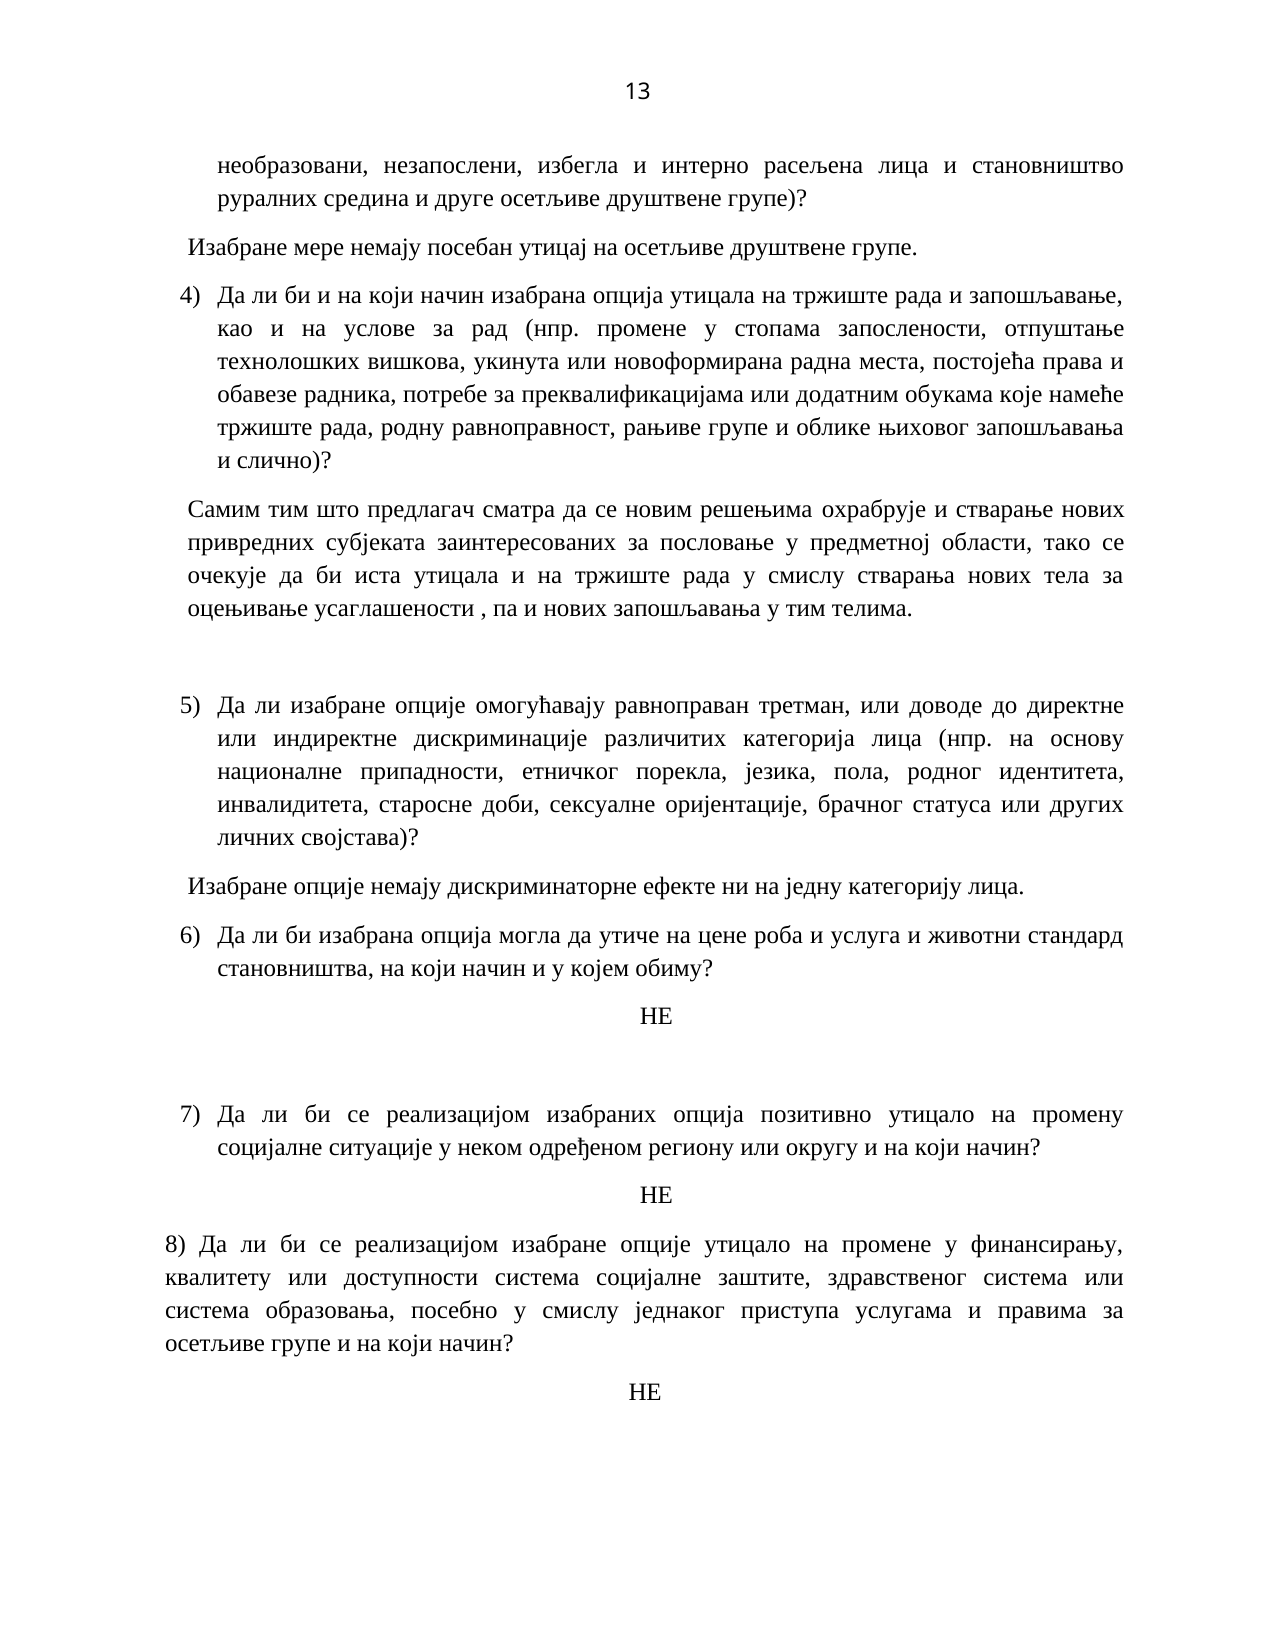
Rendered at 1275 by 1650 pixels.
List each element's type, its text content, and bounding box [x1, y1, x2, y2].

text 8) Да ли би се реализацијом изабране опције утицало на промене у финансирању, квалитету или доступности система социјалне заштите, здравственог система или система образовања, посебно у смислу једнаког приступа услугама и правима за осетљиве групе и на који начин? [165, 1229, 1125, 1357]
list Да ли би се реализацијом изабраних опција позитивно утицало на промену социјалне ситуације у неком одређеном региону или округу и на који начин? [179, 1099, 1125, 1161]
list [179, 150, 1125, 212]
list Да ли би и на који начин изабранa опцијa утицалa на тржиште рада и запошљавање, као и на услове за рад (нпр. промене у стопама запослености, отпуштање технолошких вишкова, укинута или новоформирана радна места, постојећа права и обавезе радника, потребе за преквалификацијама или додатним обукама које намеће тржиште рада, родну равноправност, рањиве групе и облике њиховог запошљавања и слично)? [179, 280, 1125, 474]
list Да ли би изабрана опција могла да утиче на цене роба и услуга и животни стандард становништва, на који начин и у којем обиму? [179, 920, 1125, 982]
text НЕ [187, 1180, 1125, 1209]
text НЕ [165, 1377, 1125, 1406]
text Изабране опције немају дискриминаторне ефекте ни на једну категорију лица. [187, 871, 1125, 900]
text Самим тим што предлагач сматра да се новим решењима охрабрује и стварање нових привредних субјеката заинтересованих за пословање у предметној области, тако се очекује да би иста утицала и на тржиште рада у смислу стварања нових тела за оцењивање усаглашености , па и нових запошљавања у тим телима. [187, 494, 1125, 622]
text Изабране мере немају посебан утицај на осетљиве друштвене групе. [187, 232, 1125, 260]
list Да ли изабране опције омогућавају равноправан третман, или доводе до директне или индиректне дискриминације различитих категорија лица (нпр. на основу националне припадности, етничког порекла, језика, пола, родног идентитета, инвалидитета, старосне доби, сексуалне оријентације, брачног статуса или других личних својстава)? [179, 690, 1125, 851]
text НЕ [187, 1001, 1125, 1030]
